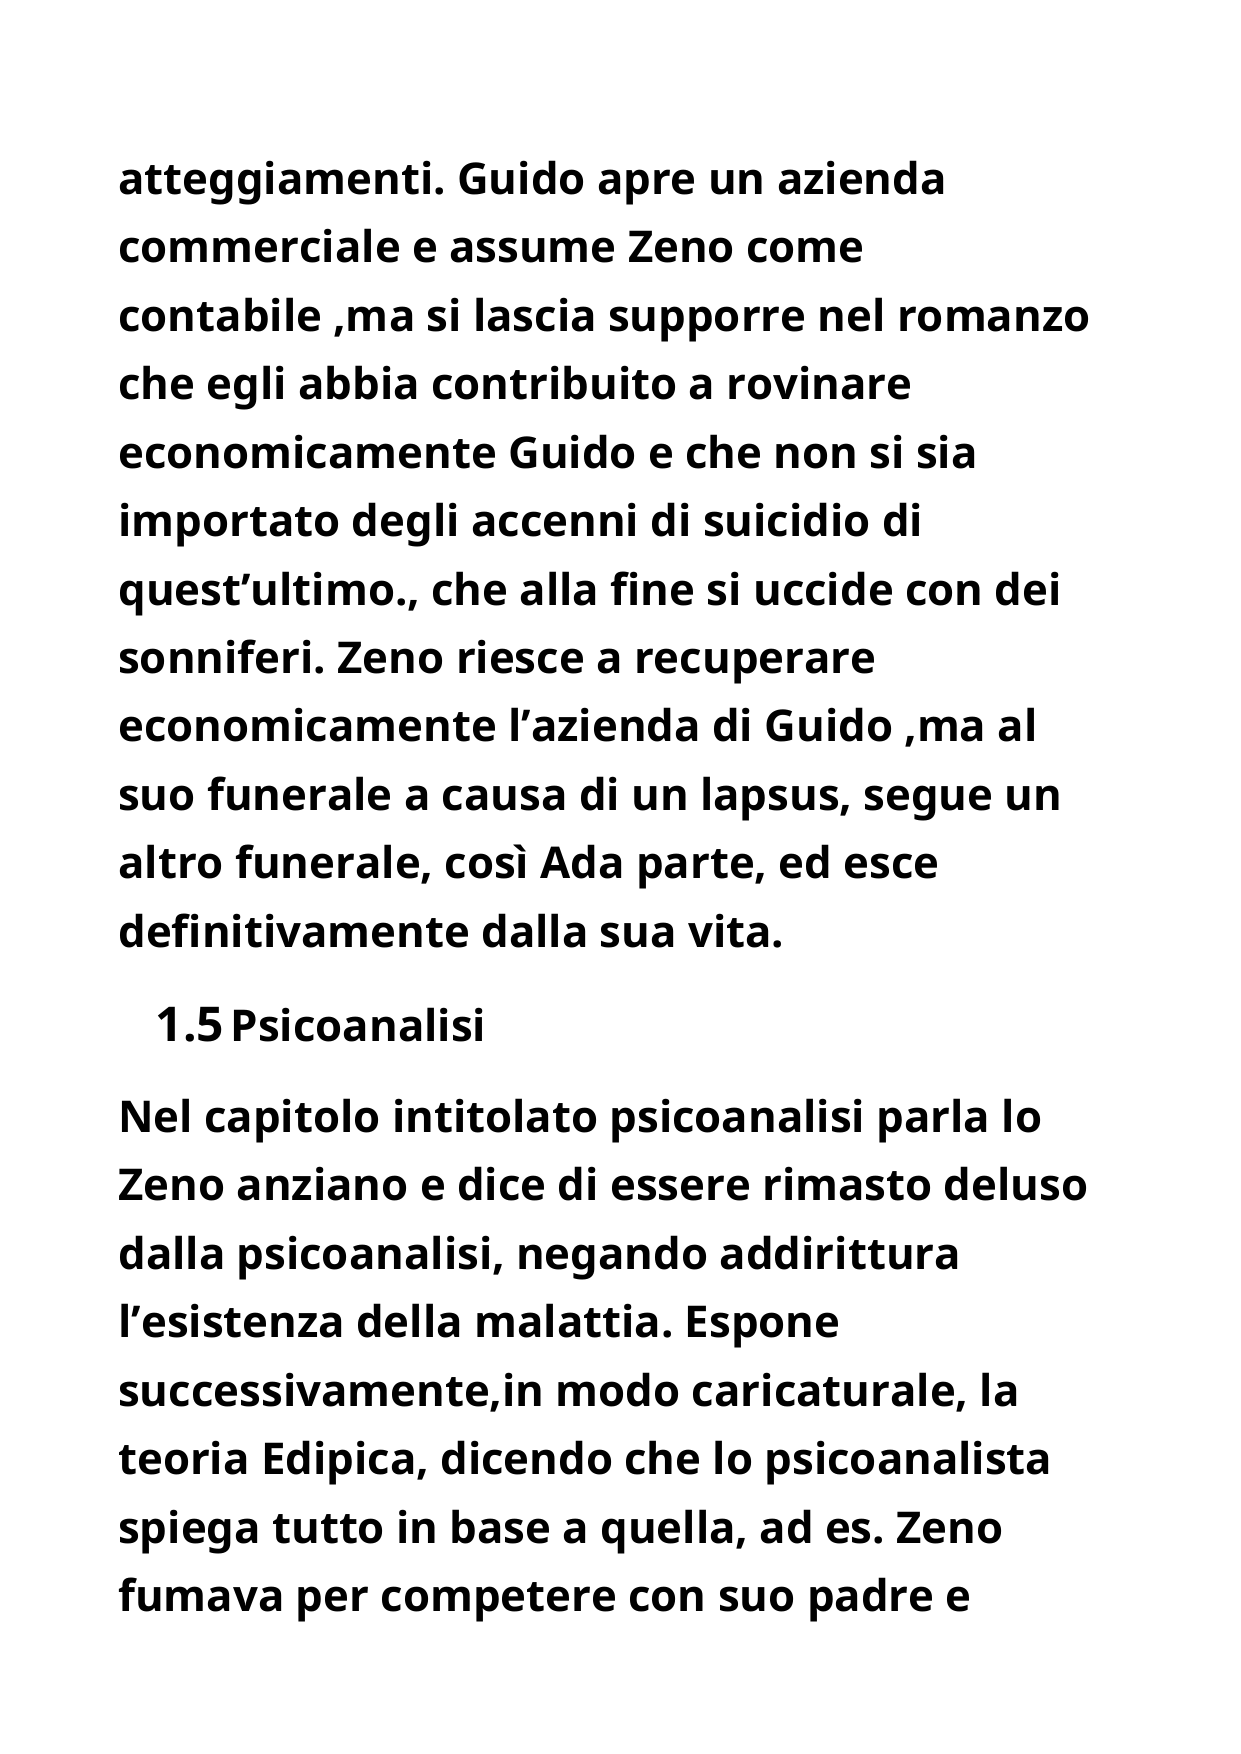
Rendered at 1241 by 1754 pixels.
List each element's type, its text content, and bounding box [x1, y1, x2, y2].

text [118, 1086, 1122, 1624]
list Psicoanalisi [156, 990, 1122, 1055]
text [118, 148, 1122, 960]
